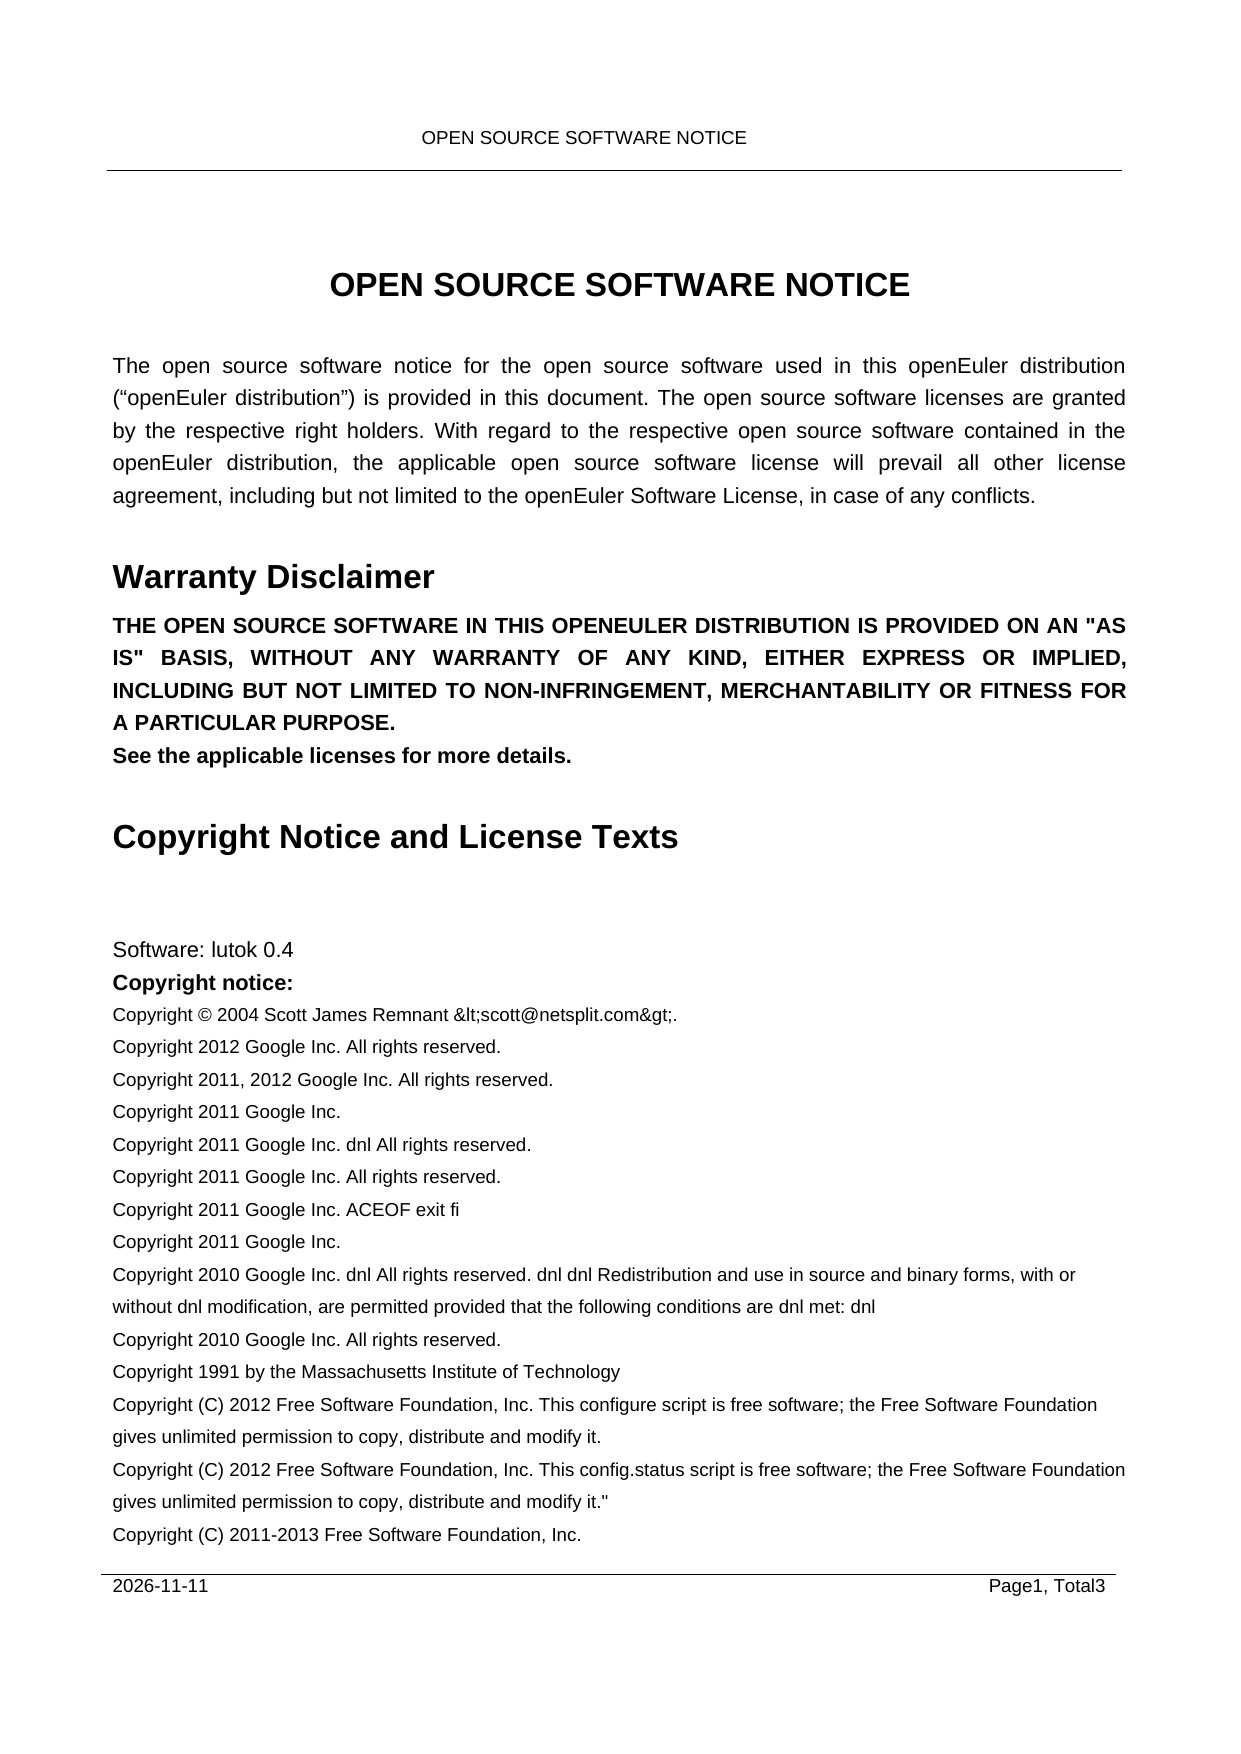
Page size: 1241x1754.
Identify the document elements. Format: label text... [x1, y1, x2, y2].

text Software: lutok 0.4 [112, 933, 1128, 966]
text Copyright notice: [112, 966, 1128, 998]
text OPEN SOURCE SOFTWARE NOTICE [112, 251, 1128, 316]
text Copyright (C) 2012 Free Software Foundation, Inc. This config.status script is free software; the Free Software Foundation gives unlimited permission to copy, distribute and modify it." [112, 1453, 1128, 1518]
text Copyright 2011 Google Inc. [112, 1226, 1128, 1258]
text Copyright 2011 Google Inc. dnl All rights reserved. [112, 1128, 1128, 1161]
text Copyright (C) 2011-2013 Free Software Foundation, Inc. [112, 1518, 1128, 1551]
text Copyright 1991 by the Massachusetts Institute of Technology [112, 1356, 1128, 1388]
text Copyright 2011, 2012 Google Inc. All rights reserved. [112, 1063, 1128, 1096]
text Copyright 2010 Google Inc. All rights reserved. [112, 1323, 1128, 1356]
text Copyright Notice and License Texts [112, 804, 1128, 869]
text Copyright 2011 Google Inc. All rights reserved. [112, 1161, 1128, 1193]
text THE OPEN SOURCE SOFTWARE IN THIS OPENEULER DISTRIBUTION IS PROVIDED ON AN "AS IS" BASIS, WITHOUT ANY WARRANTY OF ANY KIND, EITHER EXPRESS OR IMPLIED, INCLUDING BUT NOT LIMITED TO NON-INFRINGEMENT, MERCHANTABILITY OR FITNESS FOR A PARTICULAR PURPOSE. See the applicable licenses for more details. [112, 609, 1128, 771]
text Warranty Disclaimer [112, 544, 1128, 609]
text Copyright © 2004 Scott James Remnant &lt;scott@netsplit.com&gt;. [112, 998, 1128, 1031]
text Copyright (C) 2012 Free Software Foundation, Inc. This configure script is free software; the Free Software Foundation gives unlimited permission to copy, distribute and modify it. [112, 1388, 1128, 1453]
text The open source software notice for the open source software used in this openEuler distribution (“openEuler distribution”) is provided in this document. The open source software licenses are granted by the respective right holders. With regard to the respective open source software contained in the openEuler distribution, the applicable open source software license will prevail all other license agreement, including but not limited to the openEuler Software License, in case of any conflicts. [112, 349, 1128, 511]
text Copyright 2011 Google Inc. ACEOF exit fi [112, 1193, 1128, 1226]
text Copyright 2012 Google Inc. All rights reserved. [112, 1031, 1128, 1063]
text Copyright 2011 Google Inc. [112, 1096, 1128, 1128]
text Copyright 2010 Google Inc. dnl All rights reserved. dnl dnl Redistribution and use in source and binary forms, with or without dnl modification, are permitted provided that the following conditions are dnl met: dnl [112, 1258, 1128, 1323]
